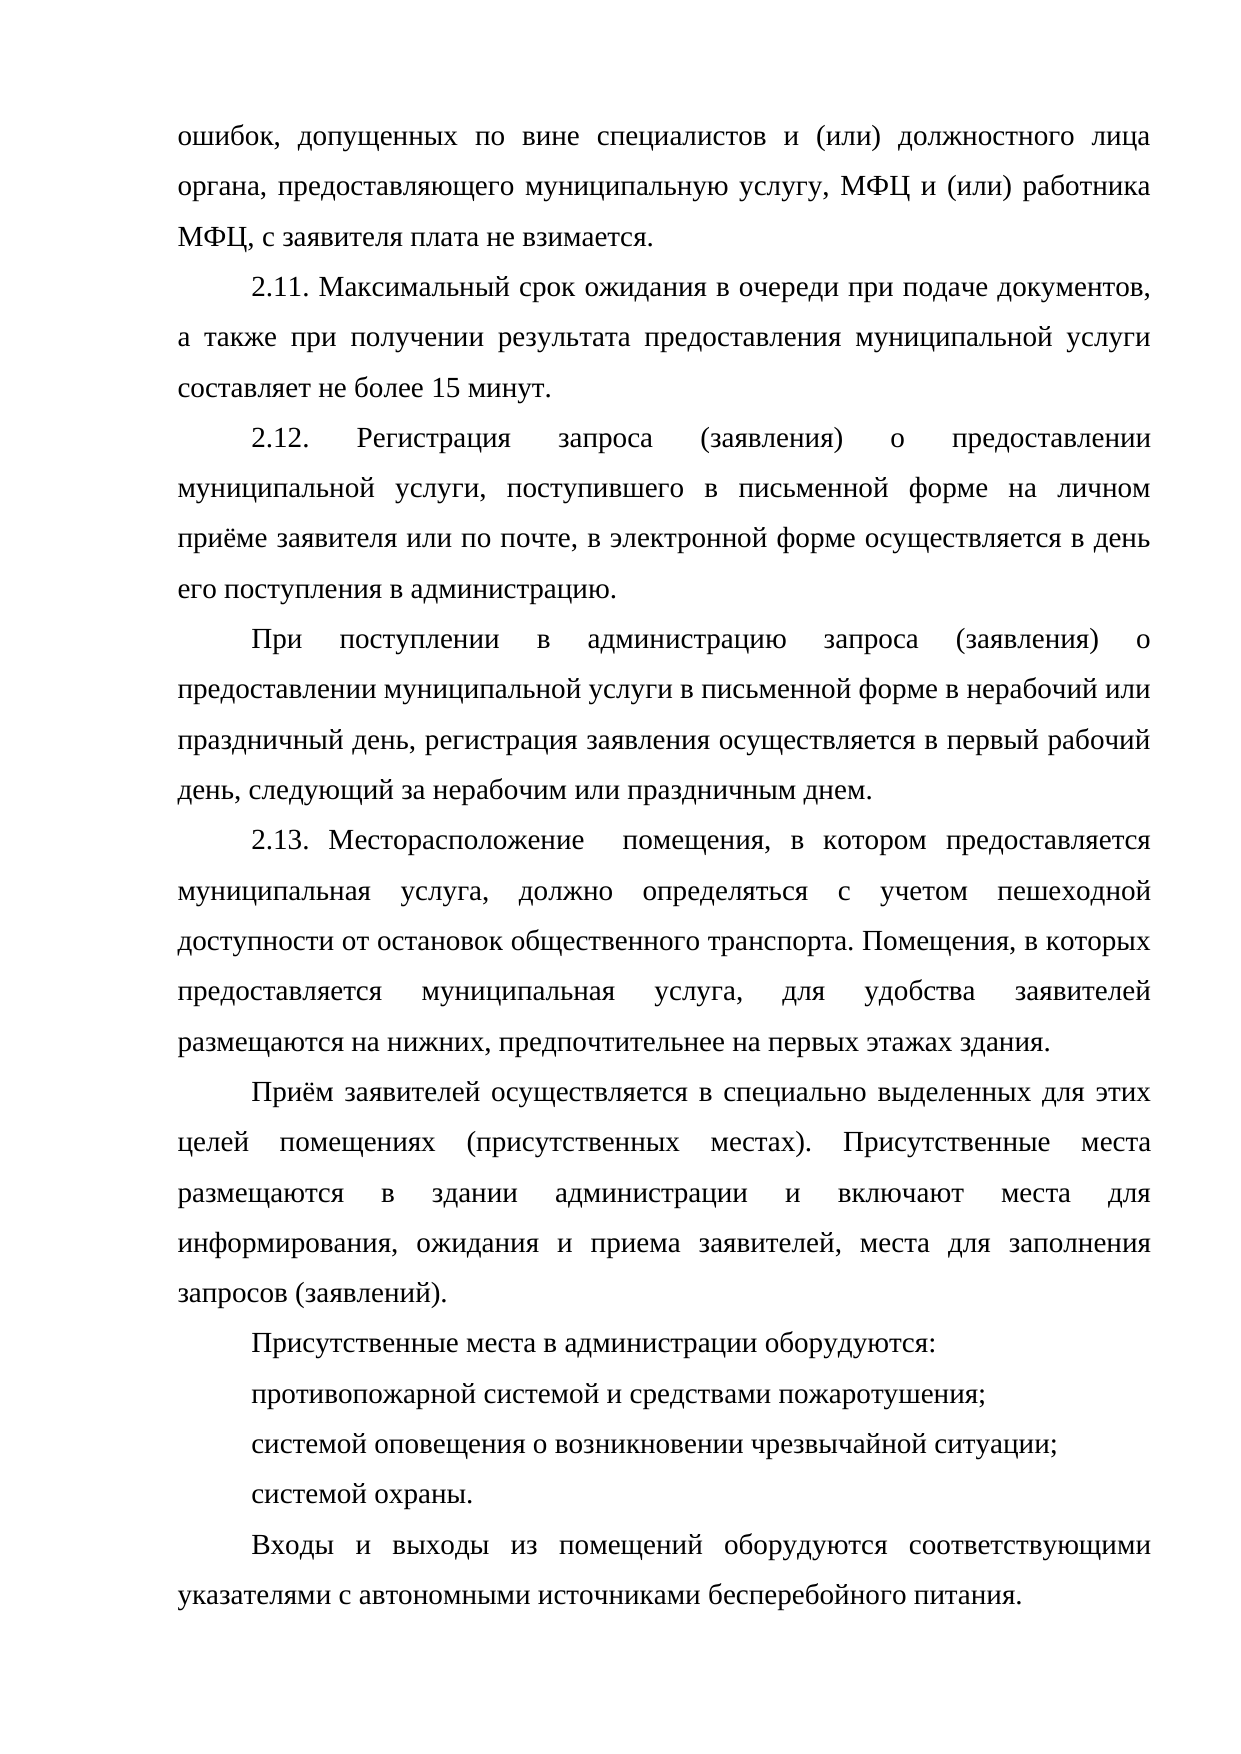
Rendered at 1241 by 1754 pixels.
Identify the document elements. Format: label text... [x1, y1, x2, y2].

text 2.13. Месторасположение помещения, в котором предоставляется муниципальная услуга, должно определяться с учетом пешеходной доступности от остановок общественного транспорта. Помещения, в которых предоставляется муниципальная услуга, для удобства заявителей размещаются на нижних, предпочтительнее на первых этажах здания. [177, 822, 1152, 1057]
text системой охраны. [177, 1477, 1152, 1510]
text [177, 118, 1152, 252]
text 2.11. Максимальный срок ожидания в очереди при подаче документов, а также при получении результата предоставления муниципальной услуги составляет не более 15 минут. [177, 269, 1152, 403]
text Входы и выходы из помещений оборудуются соответствующими указателями с автономными источниками бесперебойного питания. [177, 1527, 1152, 1611]
text противопожарной системой и средствами пожаротушения; [177, 1376, 1152, 1409]
text системой оповещения о возникновении чрезвычайной ситуации; [177, 1426, 1152, 1460]
text 2.12. Регистрация запроса (заявления) о предоставлении муниципальной услуги, поступившего в письменной форме на личном приёме заявителя или по почте, в электронной форме осуществляется в день его поступления в администрацию. [177, 420, 1152, 604]
text При поступлении в администрацию запроса (заявления) о предоставлении муниципальной услуги в письменной форме в нерабочий или праздничный день, регистрация заявления осуществляется в первый рабочий день, следующий за нерабочим или праздничным днем. [177, 621, 1152, 806]
text Присутственные места в администрации оборудуются: [177, 1326, 1152, 1359]
text Приём заявителей осуществляется в специально выделенных для этих целей помещениях (присутственных местах). Присутственные места размещаются в здании администрации и включают места для информирования, ожидания и приема заявителей, места для заполнения запросов (заявлений). [177, 1074, 1152, 1309]
